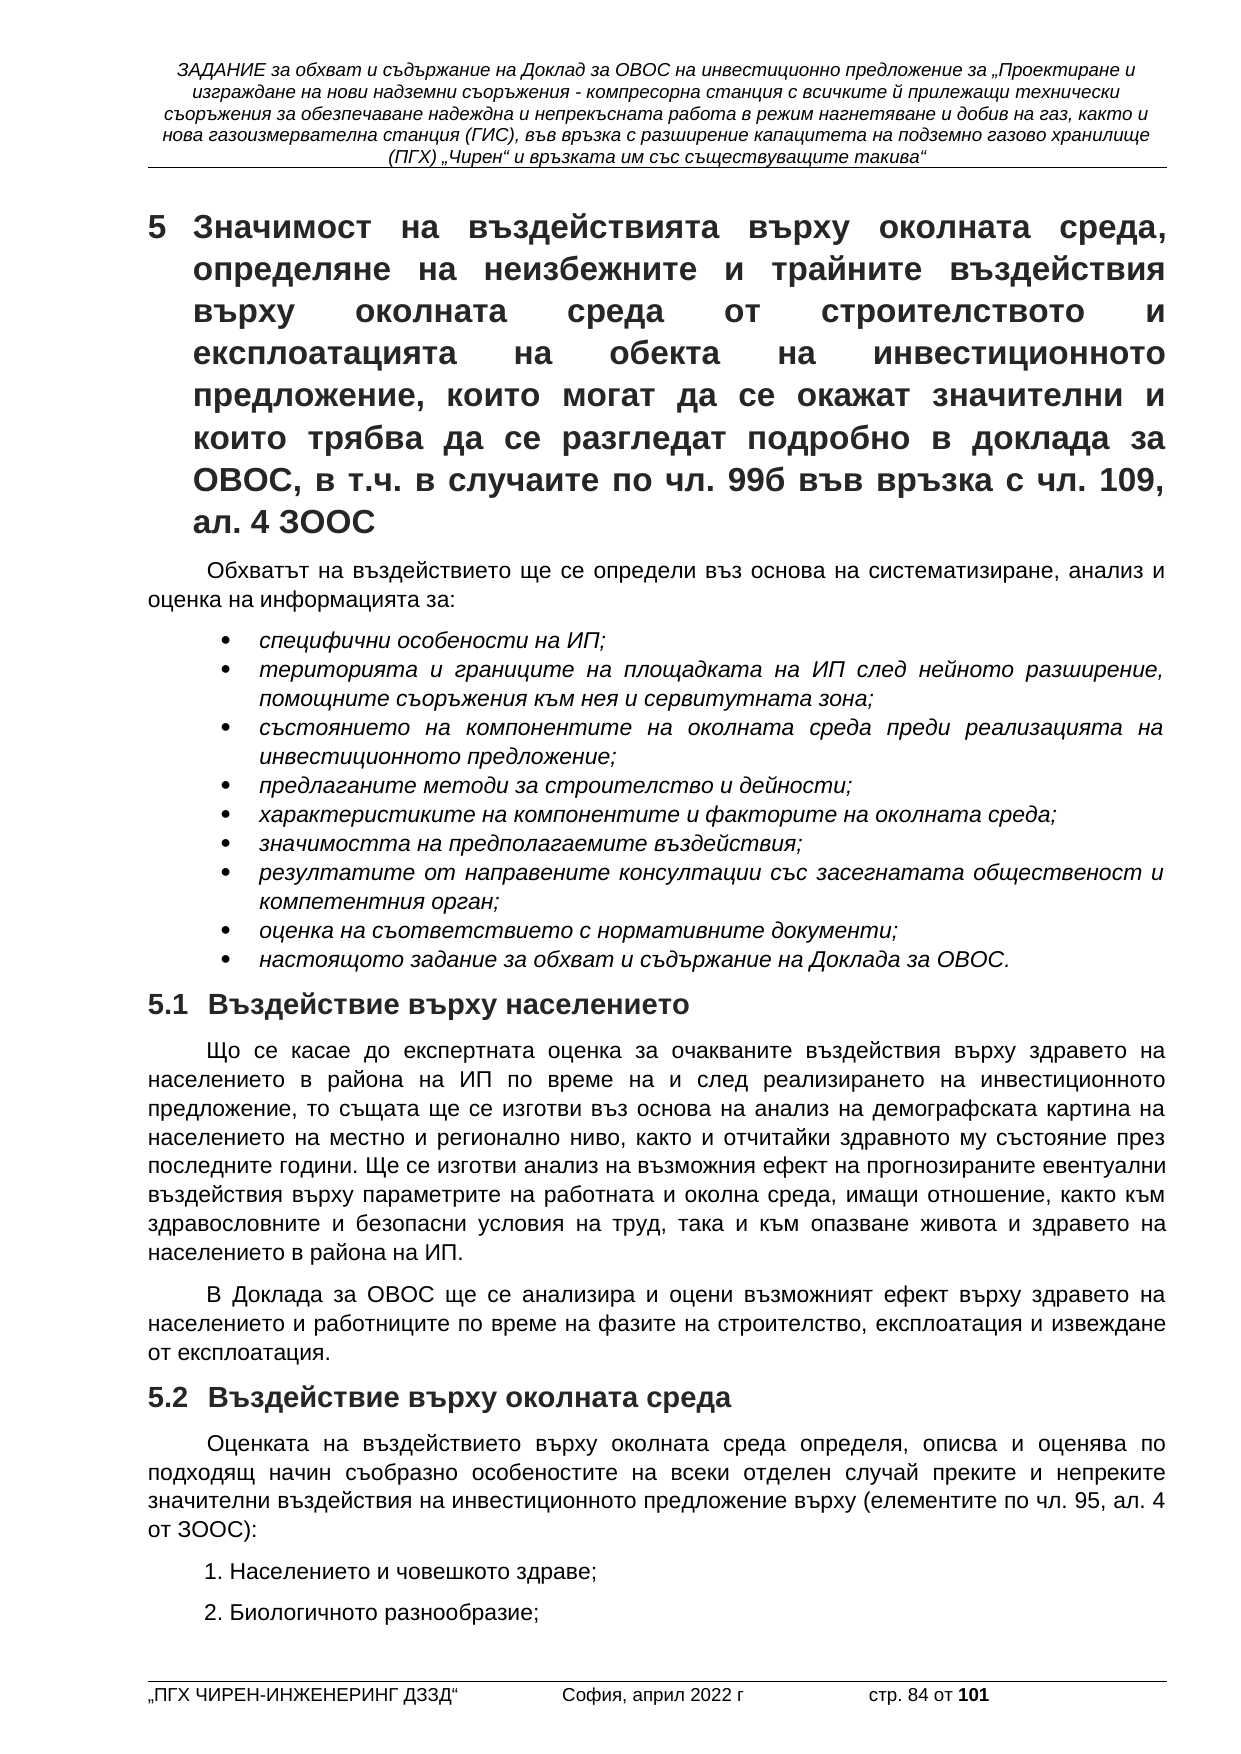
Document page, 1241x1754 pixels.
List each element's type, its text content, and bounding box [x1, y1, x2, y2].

text 2. Биологичното разнообразие; [204, 1599, 1167, 1626]
subtitle Въздействие върху околната среда [148, 1380, 1167, 1414]
list настоящото задание за обхват и съдържание на Доклада за ОВОС. [222, 946, 1167, 972]
list характеристиките на компонентите и факторите на околната среда; [222, 801, 1167, 827]
text В Доклада за ОВОС ще се анализира и оцени възможният ефект върху здравето на населението и работниците по време на фазите на строителство, експлоатация и извеждане от експлоатация. [148, 1281, 1167, 1365]
list предлаганите методи за строителство и дейности; [222, 772, 1167, 798]
text Обхватът на въздействието ще се определи въз основа на систематизиране, анализ и оценка на информацията за: [148, 557, 1167, 612]
text Оценката на въздействието върху околната среда определя, описва и оценява по подходящ начин съобразно особеностите на всеки отделен случай преките и непреките значителни въздействия на инвестиционното предложение върху (елементите по чл. 95, ал. 4 от ЗООС): [148, 1429, 1167, 1543]
subtitle Въздействие върху населението [148, 987, 1167, 1021]
list оценка на съответствието с нормативните документи; [222, 917, 1167, 943]
list състоянието на компонентите на околната среда преди реализацията на инвестиционното предложение; [222, 714, 1167, 769]
list територията и границите на площадката на ИП след нейното разширение, помощните съоръжения към нея и сервитутната зона; [222, 656, 1167, 711]
list специфични особености на ИП; [222, 627, 1167, 653]
list значимостта на предполагаемите въздействия; [222, 830, 1167, 856]
text 1. Населението и човешкото здраве; [204, 1558, 1167, 1584]
list резултатите от направените консултации със засегнатата общественост и компетентния орган; [222, 859, 1167, 914]
text Що се касае до експертната оценка за очакваните въздействия върху здравето на населението в района на ИП по време на и след реализирането на инвестиционното предложение, то същата ще се изготви въз основа на анализ на демографската картина на населението на местно и регионално ниво, както и отчитайки здравното му състояние през последните години. Ще се изготви анализ на възможния ефект на прогнозираните евентуални въздействия върху параметрите на работната и околна среда, имащи отношение, както към здравословните и безопасни условия на труд, така и към опазване живота и здравето на населението в района на ИП. [148, 1037, 1167, 1266]
subtitle Значимост на въздействията върху околната среда, определяне на неизбежните и трайните въздействия върху околната среда от строителството и експлоатацията на обекта на инвестиционното предложение, които могат да се окажат значителни и които трябва да се разгледат подробно в доклада за ОВОС, в т.ч. в случаите по чл. 99б във връзка с чл. 109, ал. 4 ЗООС [148, 207, 1167, 541]
